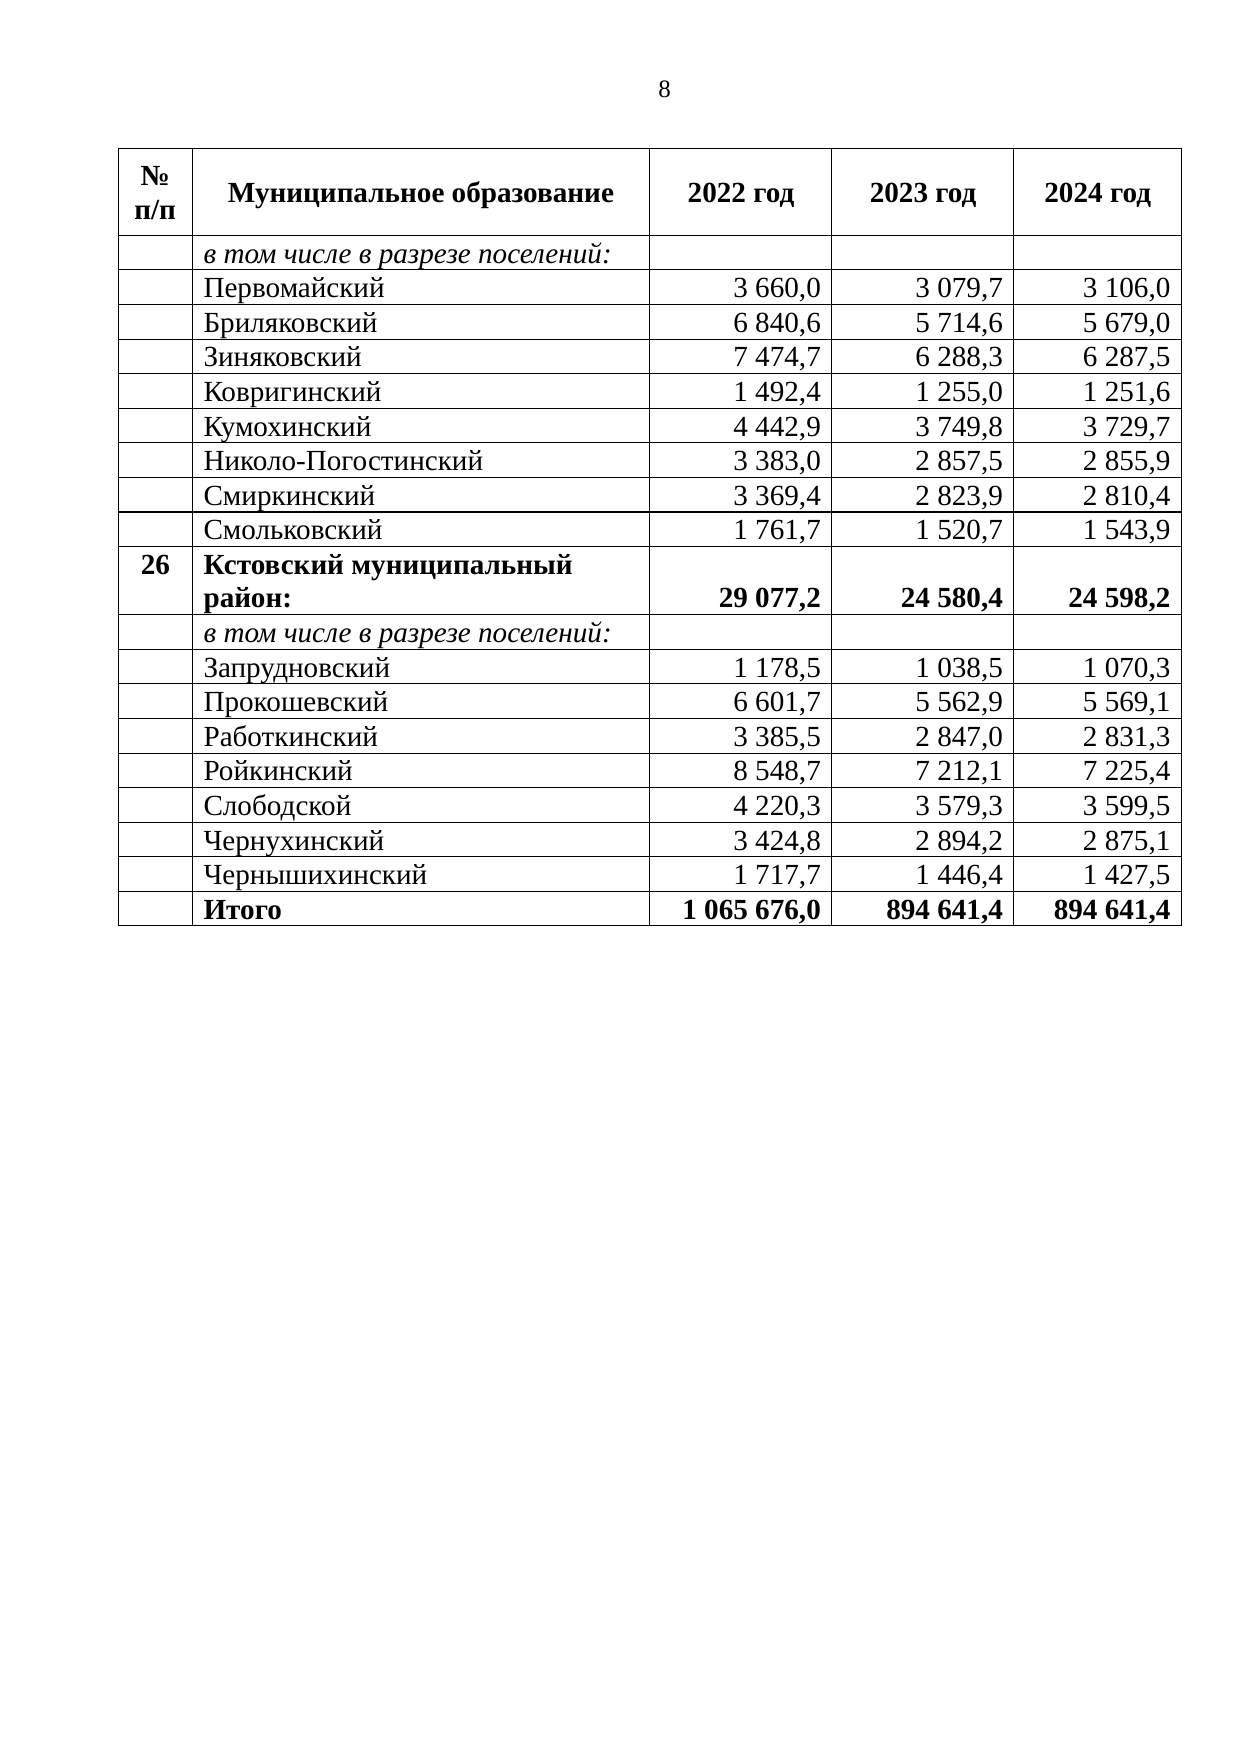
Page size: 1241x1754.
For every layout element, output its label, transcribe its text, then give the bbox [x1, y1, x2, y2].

table_cell 2 831,3 [1014, 719, 1181, 752]
table_cell [119, 478, 192, 511]
table_header 2022 год [650, 149, 831, 235]
table_cell [650, 615, 831, 649]
table_cell 3 579,3 [832, 788, 1013, 822]
table_cell [119, 513, 192, 546]
table_cell Смольковский [193, 513, 649, 546]
table_cell 1 761,7 [650, 513, 831, 546]
table_cell 6 601,7 [650, 684, 831, 718]
table_cell 1 038,5 [832, 650, 1013, 683]
table_cell 3 369,4 [650, 478, 831, 511]
table_cell [119, 684, 192, 718]
table_cell 24 580,4 [832, 547, 1013, 614]
table_cell [119, 374, 192, 408]
table_cell Чернышихинский [193, 857, 649, 891]
table_cell [832, 236, 1013, 269]
table_cell Смиркинский [193, 478, 649, 511]
table_cell 1 717,7 [650, 857, 831, 891]
table_cell Зиняковский [193, 340, 649, 373]
table_cell [119, 340, 192, 373]
table_cell 2 823,9 [832, 478, 1013, 511]
table_cell [119, 305, 192, 338]
table_cell 1 492,4 [650, 374, 831, 408]
table_cell 3 749,8 [832, 409, 1013, 442]
table_cell Ковригинский [193, 374, 649, 408]
table_cell [119, 788, 192, 822]
table_cell 3 660,0 [650, 270, 831, 304]
table_cell 3 729,7 [1014, 409, 1181, 442]
table_cell [119, 270, 192, 304]
table_cell 894 641,4 [1014, 892, 1181, 925]
table_cell 6 288,3 [832, 340, 1013, 373]
table_cell в том числе в разрезе поселений: [193, 236, 649, 269]
table_cell Бриляковский [193, 305, 649, 338]
table_cell [832, 615, 1013, 649]
table_cell 5 562,9 [832, 684, 1013, 718]
table_cell [119, 615, 192, 649]
table_cell Работкинский [193, 719, 649, 752]
table_cell 1 065 676,0 [650, 892, 831, 925]
table_cell 24 598,2 [1014, 547, 1181, 614]
table_cell 5 569,1 [1014, 684, 1181, 718]
table_cell Кумохинский [193, 409, 649, 442]
table_cell [119, 754, 192, 787]
table_cell 1 446,4 [832, 857, 1013, 891]
table_cell 7 225,4 [1014, 754, 1181, 787]
table_cell 3 424,8 [650, 823, 831, 856]
table_cell 2 810,4 [1014, 478, 1181, 511]
table_header 2024 год [1014, 149, 1181, 235]
table_cell 1 178,5 [650, 650, 831, 683]
table_cell 1 251,6 [1014, 374, 1181, 408]
table_cell 3 599,5 [1014, 788, 1181, 822]
table_cell [650, 236, 831, 269]
table_cell 7 474,7 [650, 340, 831, 373]
table_cell 7 212,1 [832, 754, 1013, 787]
table_cell 894 641,4 [832, 892, 1013, 925]
table_cell 8 548,7 [650, 754, 831, 787]
table_cell Первомайский [193, 270, 649, 304]
table_cell Кстовский муниципальный район: [193, 547, 649, 614]
table_cell 6 287,5 [1014, 340, 1181, 373]
table_cell 1 543,9 [1014, 513, 1181, 546]
table_cell [119, 719, 192, 752]
table_cell [1014, 236, 1181, 269]
table_cell 1 427,5 [1014, 857, 1181, 891]
table_cell 3 383,0 [650, 443, 831, 477]
table_header № п/п [119, 149, 192, 235]
table_cell 2 855,9 [1014, 443, 1181, 477]
table_cell [119, 857, 192, 891]
table_cell 3 106,0 [1014, 270, 1181, 304]
table_cell Итого [193, 892, 649, 925]
table_header 2023 год [832, 149, 1013, 235]
table_cell 5 714,6 [832, 305, 1013, 338]
table_cell Запрудновский [193, 650, 649, 683]
table_cell Прокошевский [193, 684, 649, 718]
table_cell Ройкинский [193, 754, 649, 787]
table_cell 5 679,0 [1014, 305, 1181, 338]
table_cell 29 077,2 [650, 547, 831, 614]
table_cell [119, 236, 192, 269]
table_cell [119, 892, 192, 925]
table_cell 2 875,1 [1014, 823, 1181, 856]
table_cell 3 385,5 [650, 719, 831, 752]
table_cell 2 857,5 [832, 443, 1013, 477]
table_cell 1 255,0 [832, 374, 1013, 408]
table_cell 6 840,6 [650, 305, 831, 338]
table_cell 3 079,7 [832, 270, 1013, 304]
table_cell 26 [119, 547, 192, 614]
table_cell Слободской [193, 788, 649, 822]
table_cell Николо-Погостинский [193, 443, 649, 477]
table_cell [119, 823, 192, 856]
table_cell 2 894,2 [832, 823, 1013, 856]
table_cell 1 070,3 [1014, 650, 1181, 683]
table_cell [119, 409, 192, 442]
table_cell 1 520,7 [832, 513, 1013, 546]
table_cell 2 847,0 [832, 719, 1013, 752]
table_cell 4 442,9 [650, 409, 831, 442]
table_cell Чернухинский [193, 823, 649, 856]
table_cell [1014, 615, 1181, 649]
table_cell 4 220,3 [650, 788, 831, 822]
table_cell в том числе в разрезе поселений: [193, 615, 649, 649]
table_cell [119, 443, 192, 477]
table_header Муниципальное образование [193, 149, 649, 235]
table_cell [119, 650, 192, 683]
